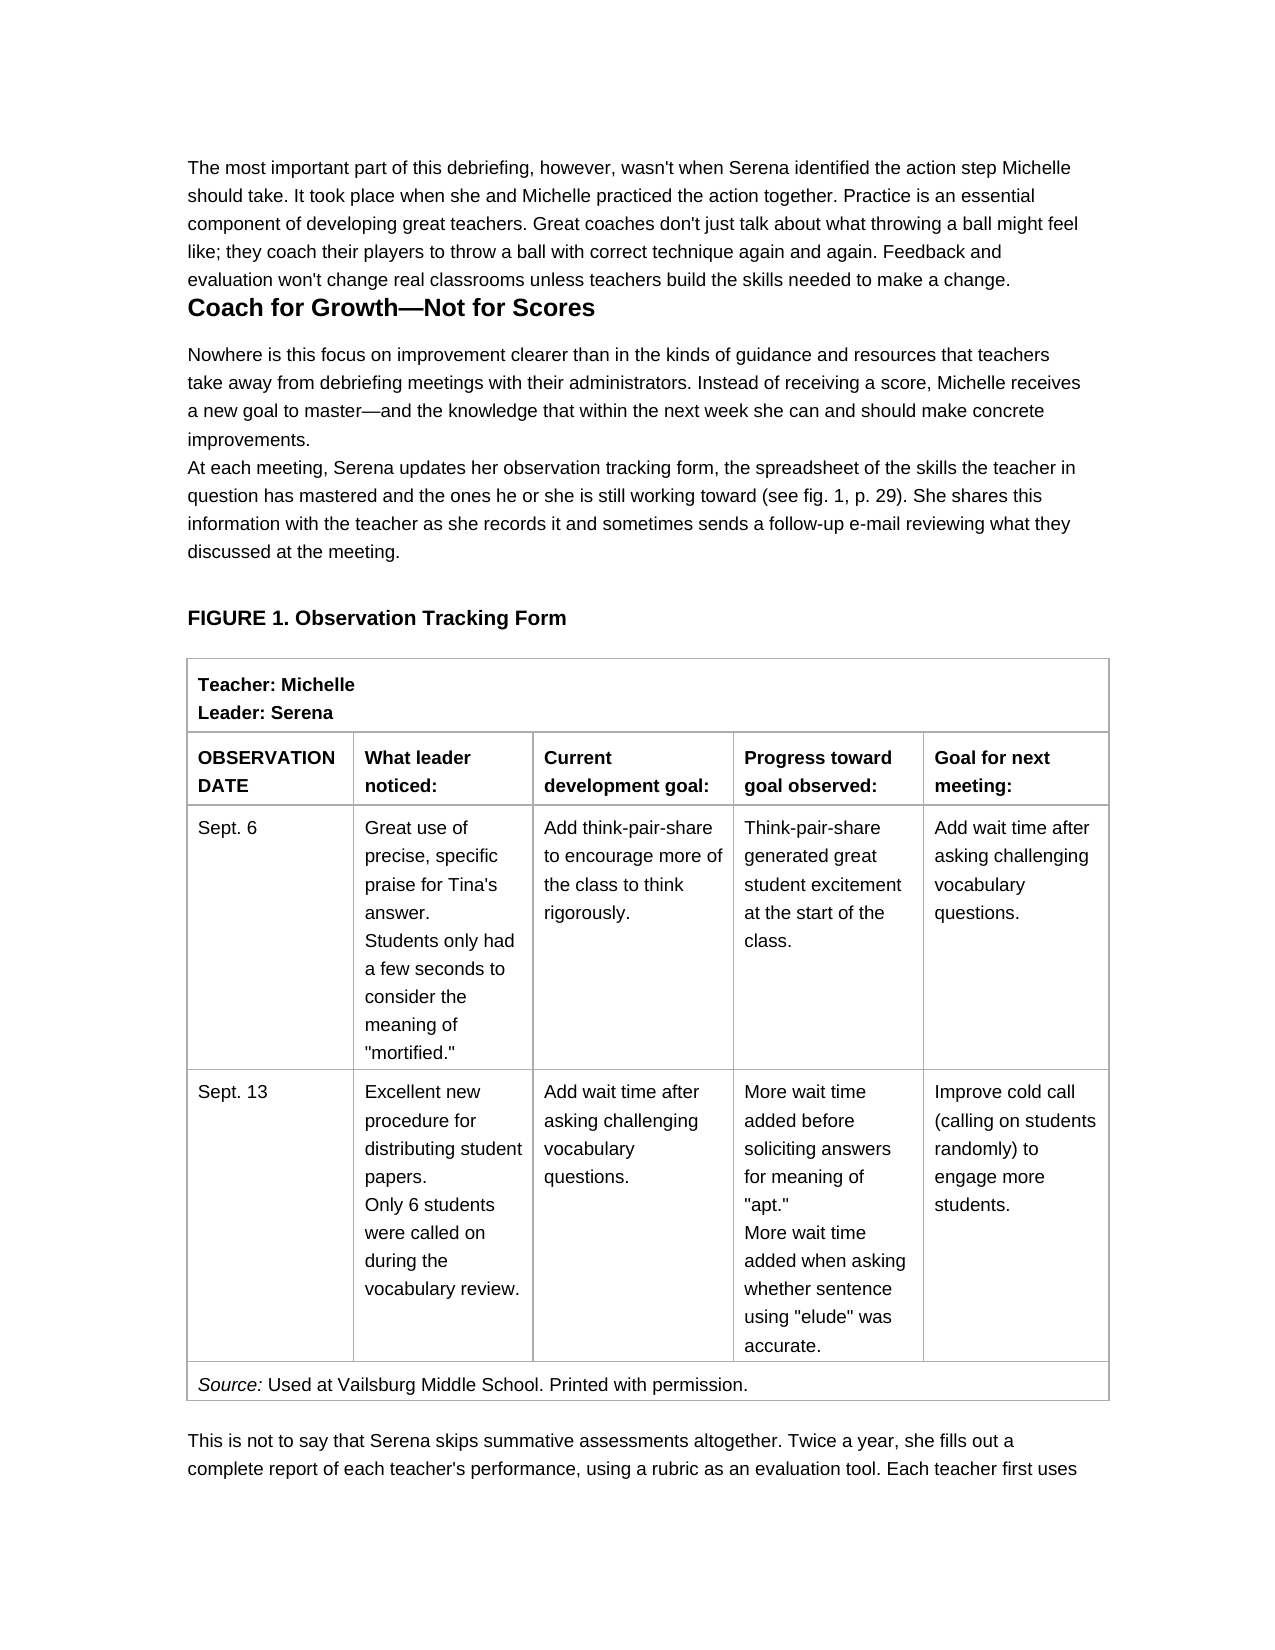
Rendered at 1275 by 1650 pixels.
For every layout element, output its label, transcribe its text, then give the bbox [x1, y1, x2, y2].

table_cell Progress toward goal observed: [734, 733, 923, 804]
text Nowhere is this focus on improvement clearer than in the kinds of guidance and resources that teachers take away from debriefing meetings with their administrators. Instead of receiving a score, Michelle receives a new goal to master—and the knowledge that within the next week she can and should make concrete improvements. [187, 337, 1087, 450]
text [187, 1423, 1087, 1479]
table_cell Excellent new procedure for distributing student papers. Only 6 students were called on during the vocabulary review. [354, 1070, 532, 1361]
table_cell Current development goal: [534, 733, 733, 804]
table_cell Great use of precise, specific praise for Tina's answer. Students only had a few seconds to consider the meaning of "mortified." [354, 806, 532, 1068]
text Coach for Growth—Not for Scores [187, 291, 1087, 322]
table_cell Add wait time after asking challenging vocabulary questions. [924, 806, 1108, 1068]
text The most important part of this debriefing, however, wasn't when Serena identified the action step Michelle should take. It took place when she and Michelle practiced the action together. Practice is an essential component of developing great teachers. Great coaches don't just talk about what throwing a ball might feel like; they coach their players to throw a ball with correct technique again and again. Feedback and evaluation won't change real classrooms unless teachers build the skills needed to make a change. [187, 150, 1087, 291]
text FIGURE 1. Observation Tracking Form [187, 603, 1087, 630]
table_cell Improve cold call (calling on students randomly) to engage more students. [924, 1070, 1108, 1361]
table_cell Sept. 13 [188, 1070, 353, 1361]
table_cell Think-pair-share generated great student excitement at the start of the class. [734, 806, 923, 1068]
table_cell OBSERVATION DATE [188, 733, 353, 804]
table_cell Add think-pair-share to encourage more of the class to think rigorously. [534, 806, 733, 1068]
table_cell Add wait time after asking challenging vocabulary questions. [534, 1070, 733, 1361]
table_cell What leader noticed: [354, 733, 532, 804]
text At each meeting, Serena updates her observation tracking form, the spreadsheet of the skills the teacher in question has mastered and the ones he or she is still working toward (see fig. 1, p. 29). She shares this information with the teacher as she records it and sometimes sends a follow-up e-mail reviewing what they discussed at the meeting. [187, 450, 1087, 562]
table_header Teacher: Michelle Leader: Serena [188, 659, 1108, 731]
table_cell Goal for next meeting: [924, 733, 1108, 804]
table_cell Sept. 6 [188, 806, 353, 1068]
table_cell Source: Used at Vailsburg Middle School. Printed with permission. [188, 1362, 1108, 1400]
table_cell More wait time added before soliciting answers for meaning of "apt." More wait time added when asking whether sentence using "elude" was accurate. [734, 1070, 923, 1361]
